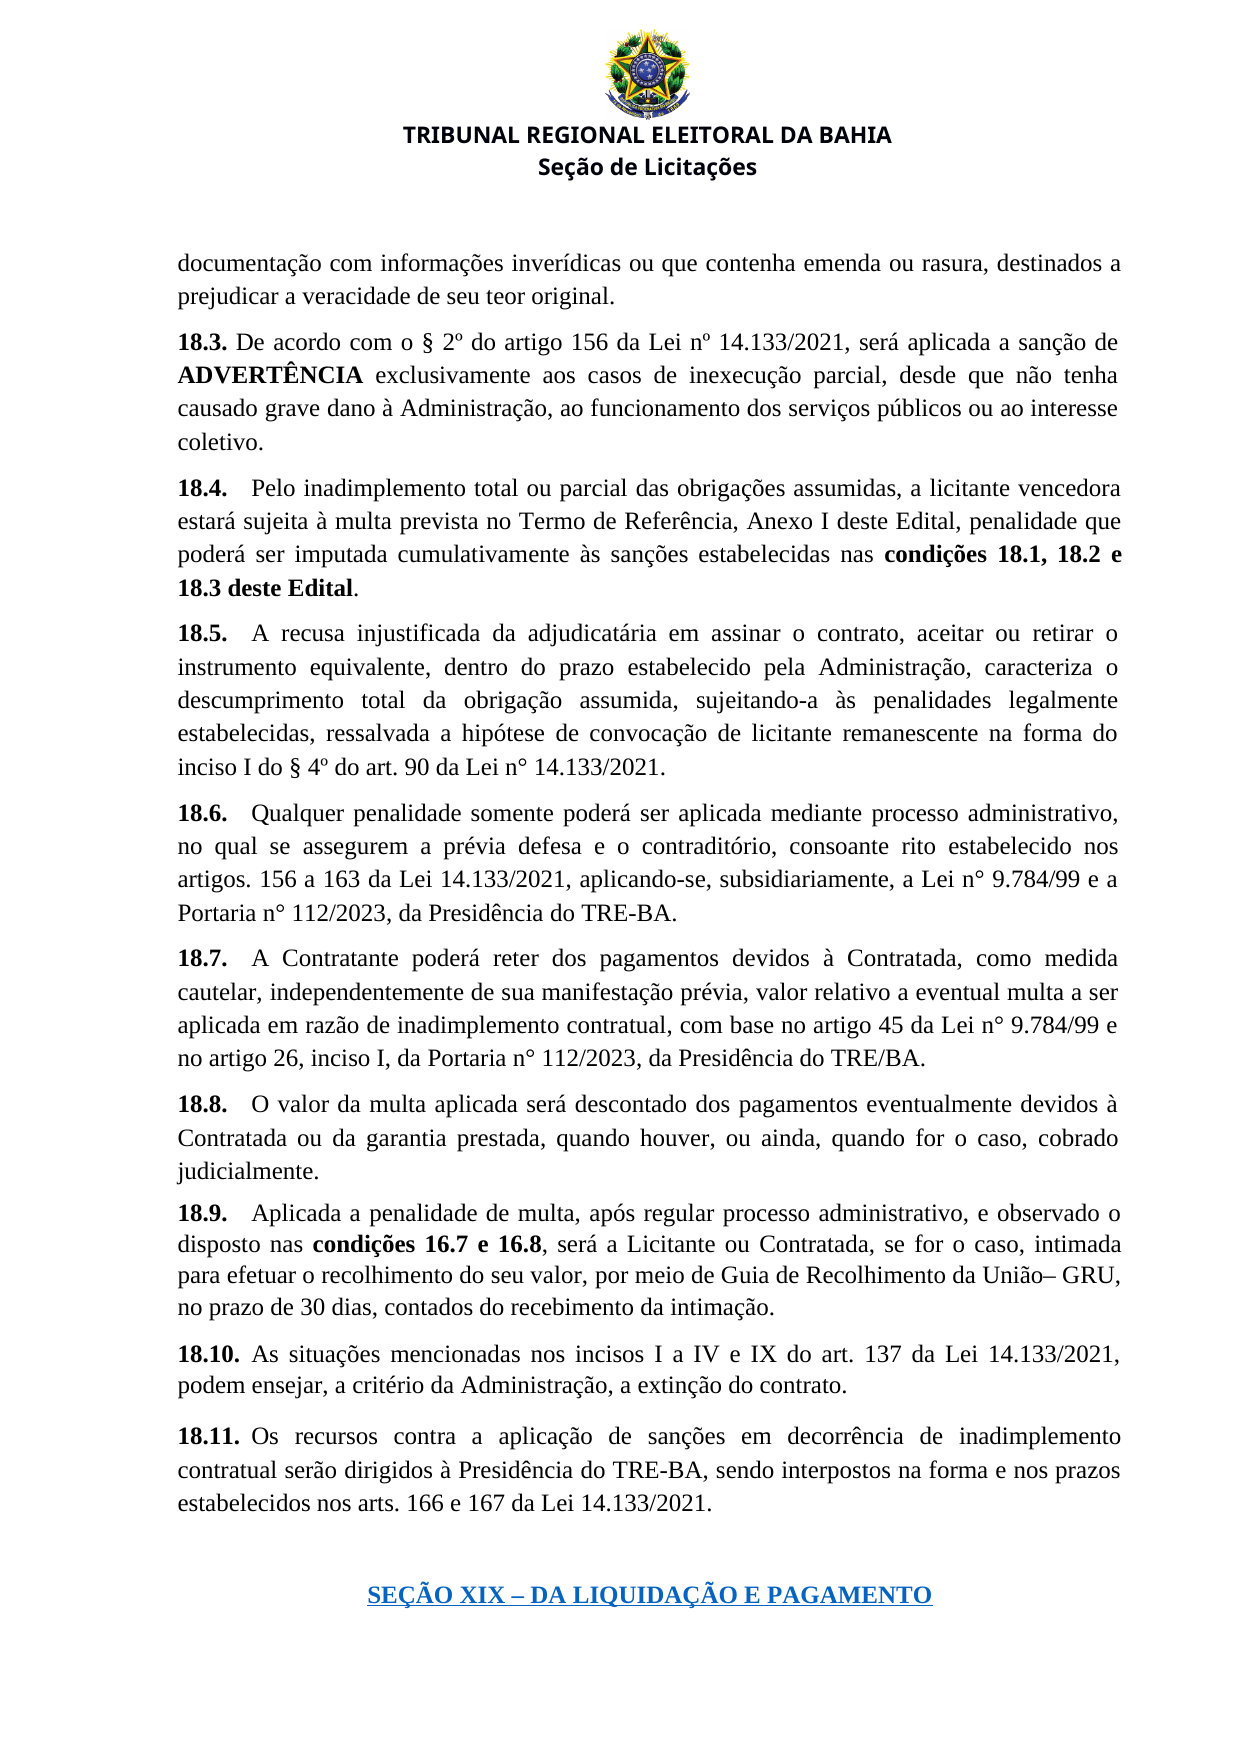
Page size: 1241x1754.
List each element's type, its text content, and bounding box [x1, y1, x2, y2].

text 18.5. A recusa injustificada da adjudicatária em assinar o contrato, aceitar ou retirar o instrumento equivalente, dentro do prazo estabelecido pela Administração, caracteriza o descumprimento total da obrigação assumida, sujeitando-a às penalidades legalmente estabelecidas, ressalvada a hipótese de convocação de licitante remanescente na forma do inciso I do § 4º do art. 90 da Lei n° 14.133/2021. [177, 615, 1119, 652]
text 18.3. De acordo com o § 2º do artigo 156 da Lei nº 14.133/2021, será aplicada a sanção de ADVERTÊNCIA exclusivamente aos casos de inexecução parcial, desde que não tenha causado grave dano à Administração, ao funcionamento dos serviços públicos ou ao interesse coletivo. [177, 323, 1119, 457]
text 18.6. Qualquer penalidade somente poderá ser aplicada mediante processo administrativo, no qual se assegurem a prévia defesa e o contraditório, consoante rito estabelecido nos artigos. 156 a 163 da Lei 14.133/2021, aplicando-se, subsidiariamente, a Lei n° 9.784/99 e a Portaria n° 112/2023, da Presidência do TRE-BA. [177, 794, 1119, 928]
text 18.10. As situações mencionadas nos incisos I a IV e IX do art. 137 da Lei 14.133/2021, podem ensejar, a critério da Administração, a extinção do contrato. [177, 1339, 1122, 1399]
text 18.11. Os recursos contra a aplicação de sanções em decorrência de inadimplemento contratual serão dirigidos à Presidência do TRE-BA, sendo interpostos na forma e nos prazos estabelecidos nos arts. 166 e 167 da Lei 14.133/2021. [177, 1418, 1122, 1518]
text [177, 244, 1122, 311]
text 18.5. A recusa injustificada da adjudicatária em assinar o contrato, aceitar ou retirar o instrumento equivalente, dentro do prazo estabelecido pela Administração, caracteriza o descumprimento total da obrigação assumida, sujeitando-a às penalidades legalmente estabelecidas, ressalvada a hipótese de convocação de licitante remanescente na forma do inciso I do § 4º do art. 90 da Lei n° 14.133/2021. [177, 714, 1119, 782]
text 18.7. A Contratante poderá reter dos pagamentos devidos à Contratada, como medida cautelar, independentemente de sua manifestação prévia, valor relativo a eventual multa a ser aplicada em razão de inadimplemento contratual, com base no artigo 45 da Lei n° 9.784/99 e no artigo 26, inciso I, da Portaria n° 112/2023, da Presidência do TRE/BA. [177, 940, 1119, 1073]
text 18.4. Pelo inadimplemento total ou parcial das obrigações assumidas, a licitante vencedora estará sujeita à multa prevista no Termo de Referência, Anexo I deste Edital, penalidade que poderá ser imputada cumulativamente às sanções estabelecidas nas condições 18.1, 18.2 e 18.3 deste Edital. [177, 469, 1122, 603]
text 18.8. O valor da multa aplicada será descontado dos pagamentos eventualmente devidos à Contratada ou da garantia prestada, quando houver, ou ainda, quando for o caso, cobrado judicialmente. [177, 1086, 1119, 1186]
text 18.9. Aplicada a penalidade de multa, após regular processo administrativo, e observado o disposto nas condições 16.7 e 16.8, será a Licitante ou Contratada, se for o caso, intimada para efetuar o recolhimento do seu valor, por meio de Guia de Recolhimento da União– GRU, no prazo de 30 dias, contados do recebimento da intimação. [177, 1198, 1122, 1320]
text SEÇÃO XIX – DA LIQUIDAÇÃO E PAGAMENTO [177, 1576, 1122, 1610]
